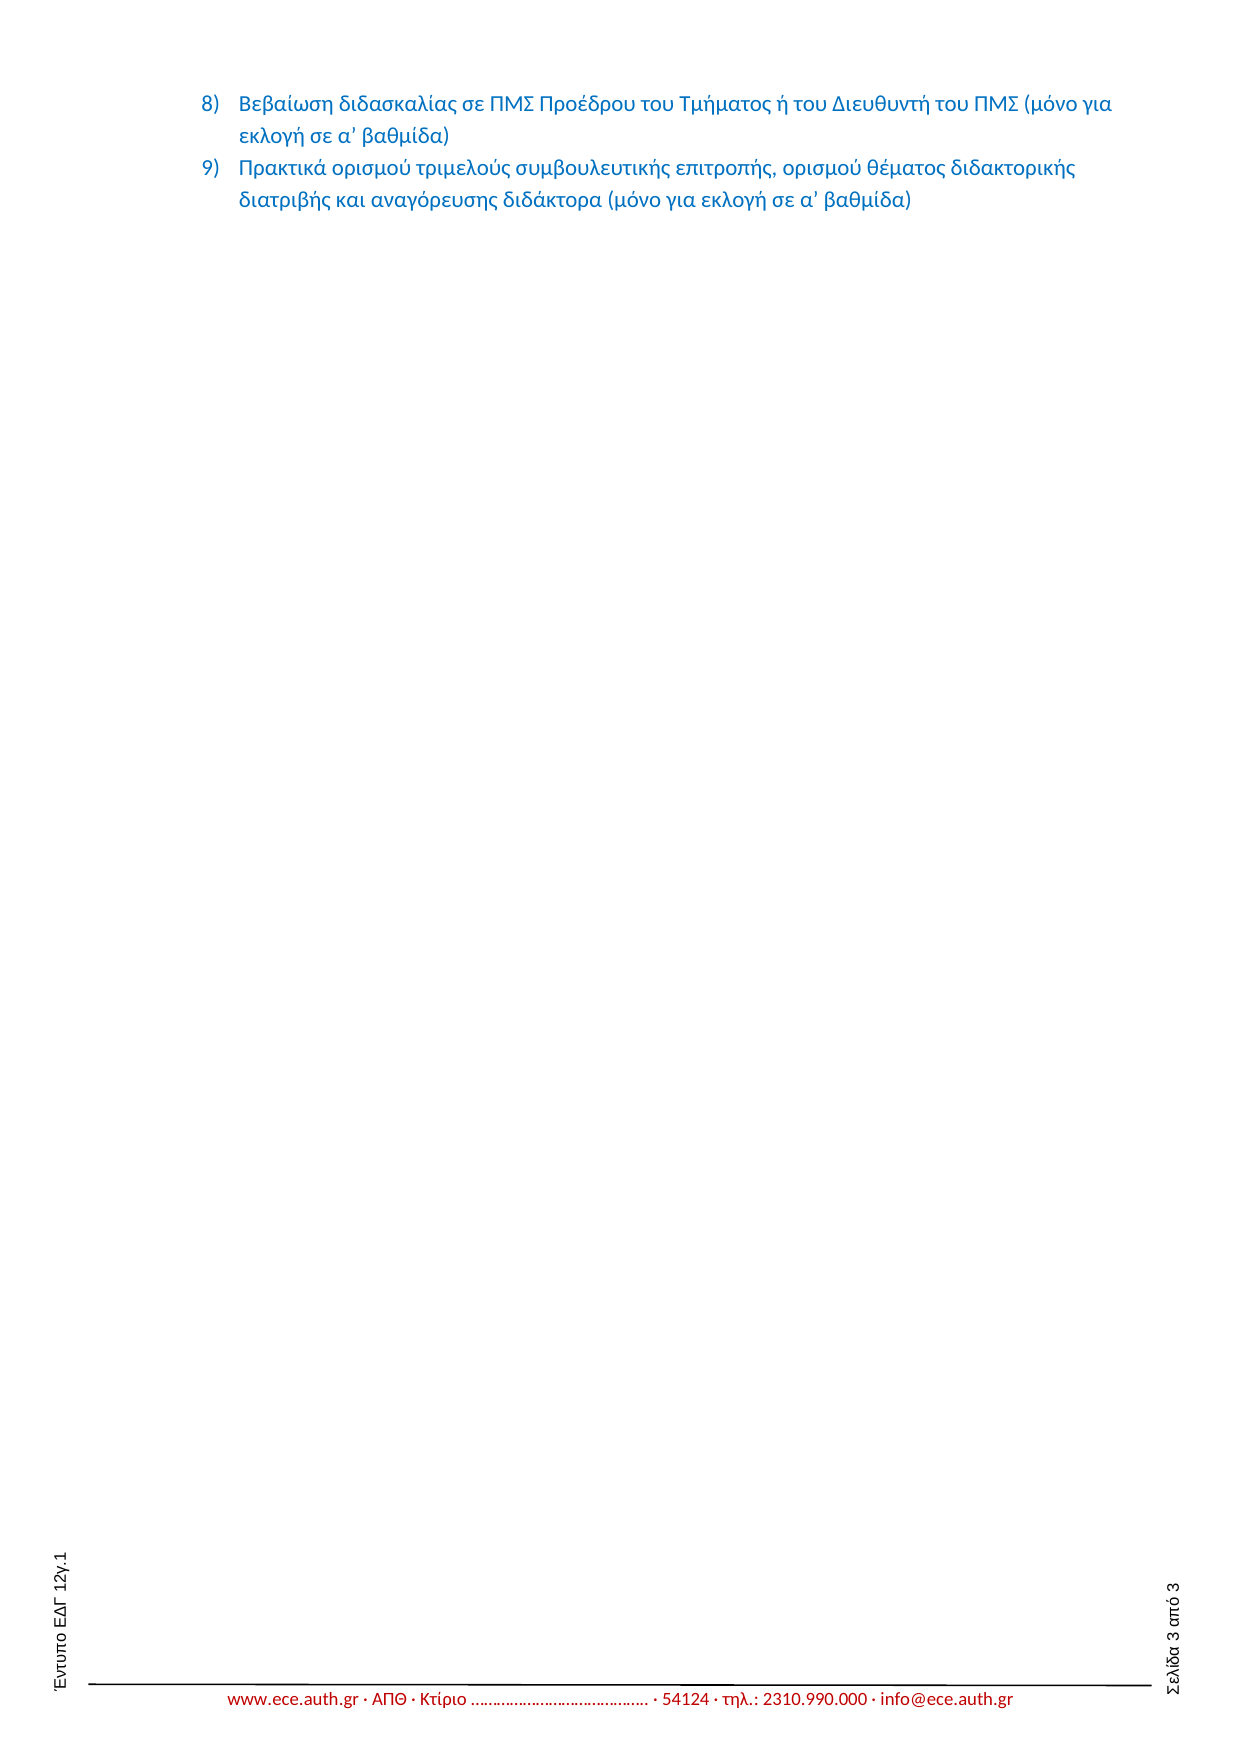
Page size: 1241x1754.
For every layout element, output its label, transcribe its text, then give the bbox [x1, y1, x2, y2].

list Πρακτικά ορισμού τριμελούς συμβουλευτικής επιτροπής, ορισμού θέματος διδακτορικής διατριβής και αναγόρευσης διδάκτορα (μόνο για εκλογή σε α’ βαθμίδα) [201, 153, 1152, 213]
list Βεβαίωση διδασκαλίας σε ΠΜΣ Προέδρου του Τμήματος ή του Διευθυντή του ΠΜΣ (μόνο για εκλογή σε α’ βαθμίδα) [201, 89, 1152, 149]
